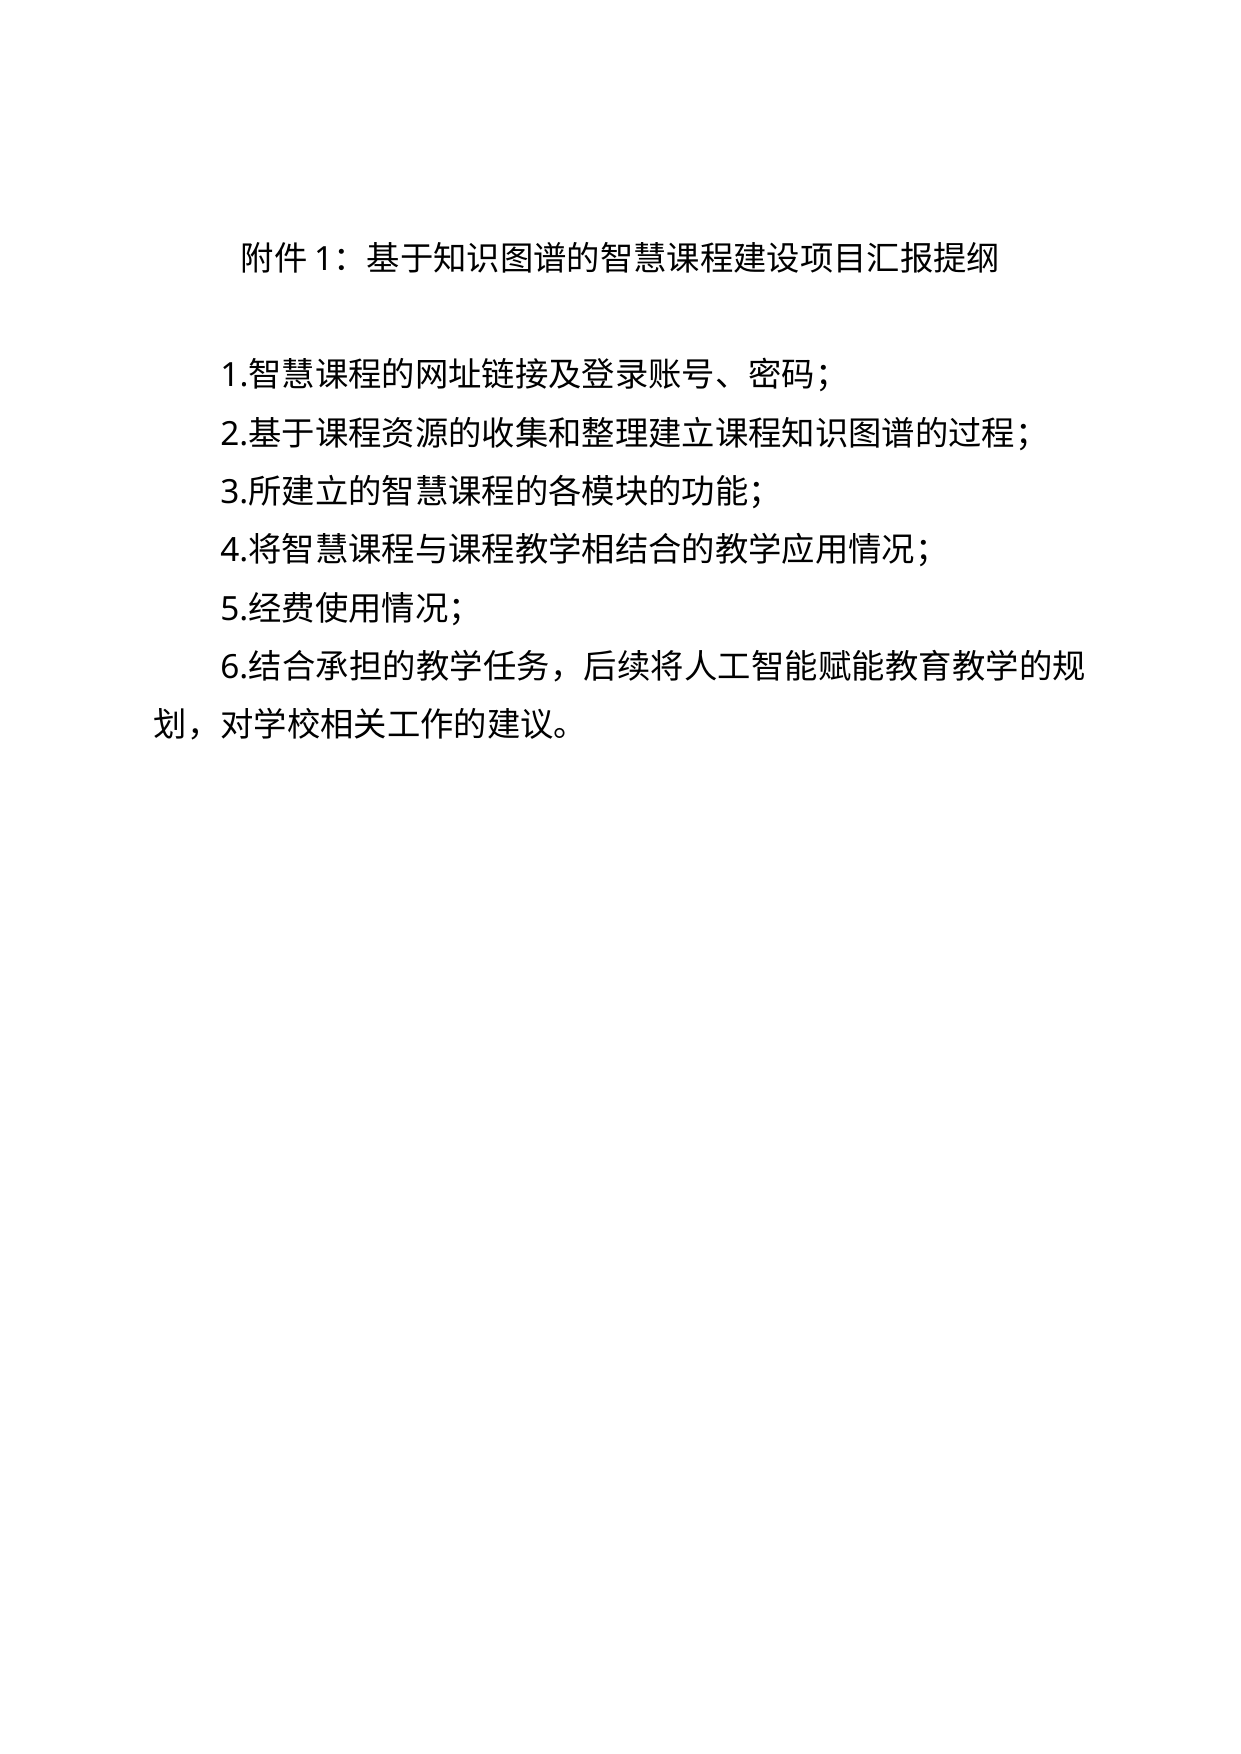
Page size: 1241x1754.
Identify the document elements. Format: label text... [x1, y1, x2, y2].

text 3.所建立的智慧课程的各模块的功能； [153, 457, 1087, 515]
text 1.智慧课程的网址链接及登录账号、密码； [153, 340, 1087, 398]
text 6.结合承担的教学任务，后续将人工智能赋能教育教学的规划，对学校相关工作的建议。 [153, 632, 1087, 748]
text 5.经费使用情况； [153, 573, 1087, 632]
text 2.基于课程资源的收集和整理建立课程知识图谱的过程； [153, 398, 1087, 457]
text 4.将智慧课程与课程教学相结合的教学应用情况； [153, 515, 1087, 573]
text 附件1：基于知识图谱的智慧课程建设项目汇报提纲 [153, 223, 1087, 282]
